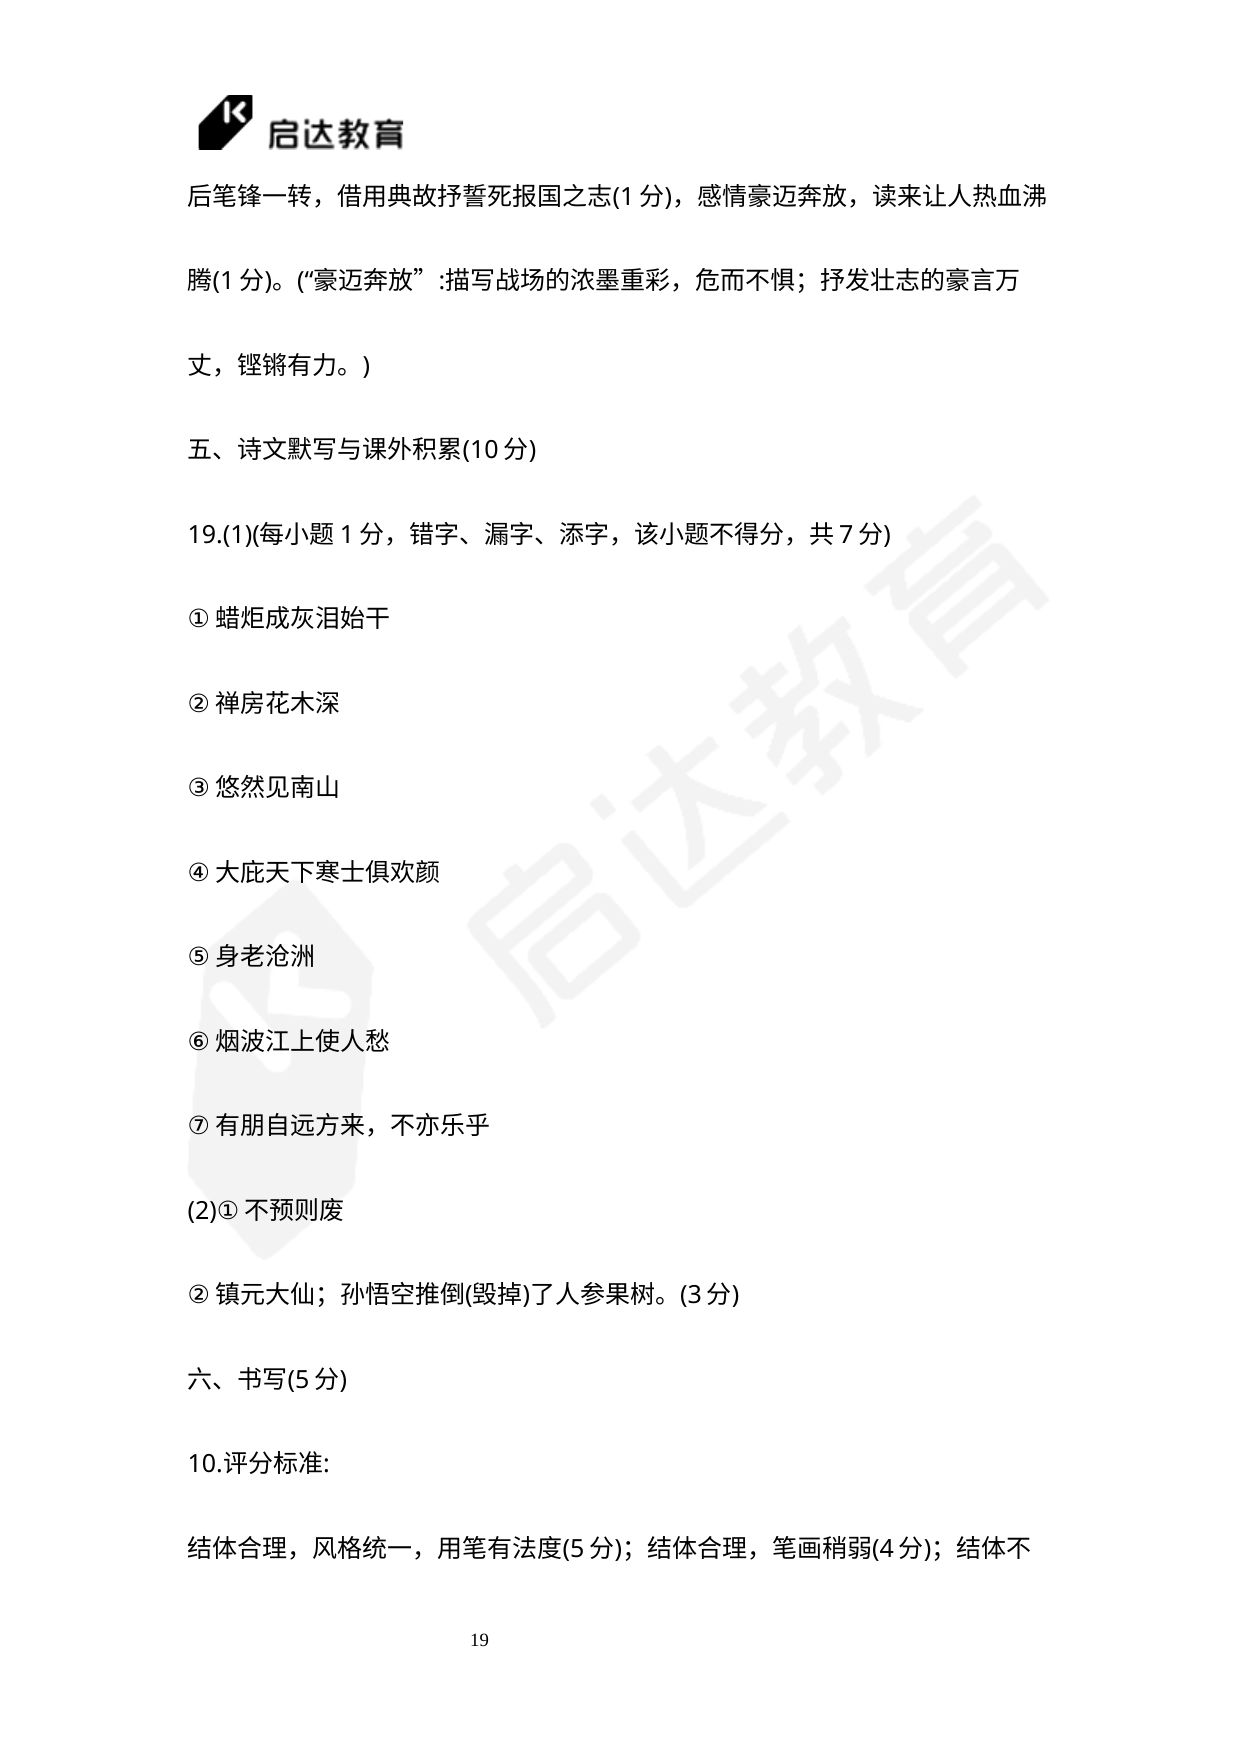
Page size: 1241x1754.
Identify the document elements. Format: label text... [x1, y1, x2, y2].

picture [198, 95, 404, 150]
